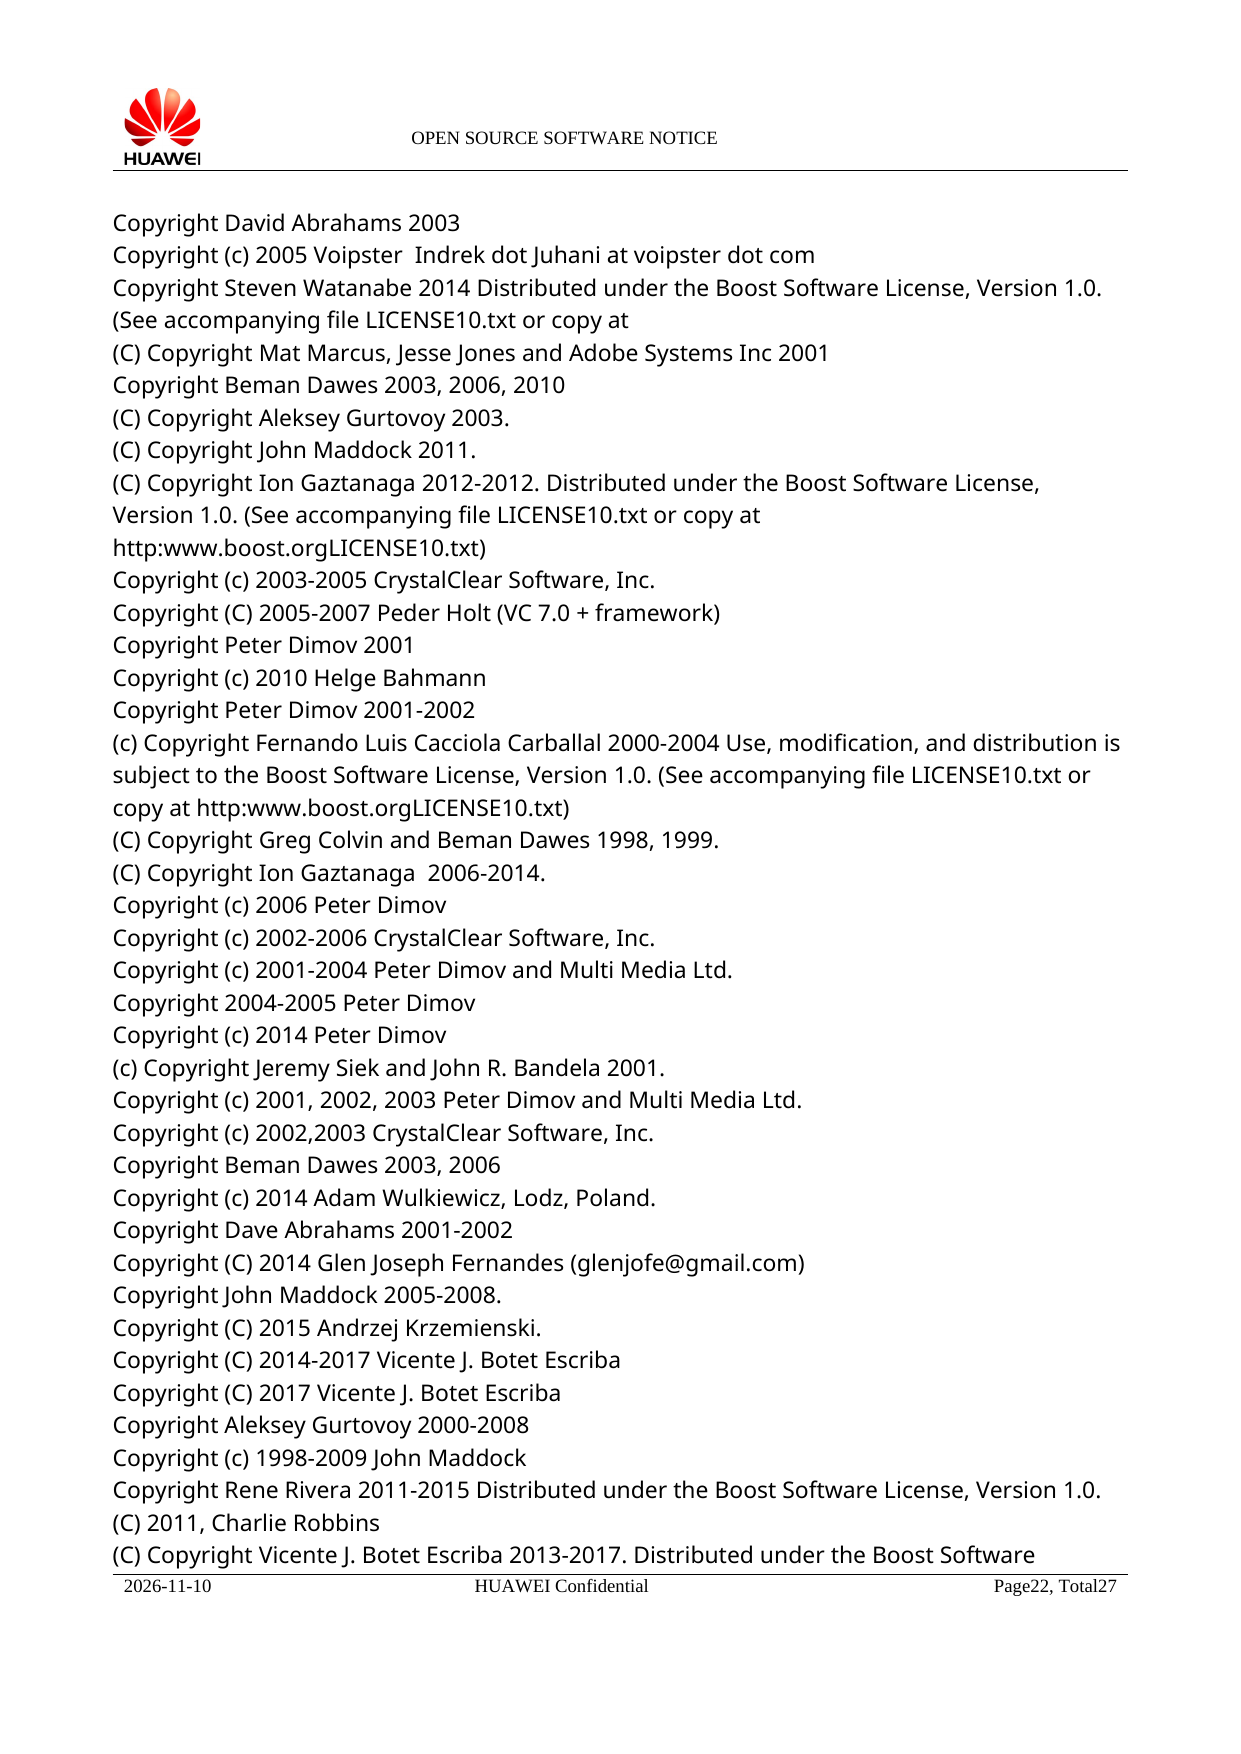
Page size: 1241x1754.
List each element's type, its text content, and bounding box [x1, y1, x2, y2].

picture [124, 88, 201, 165]
